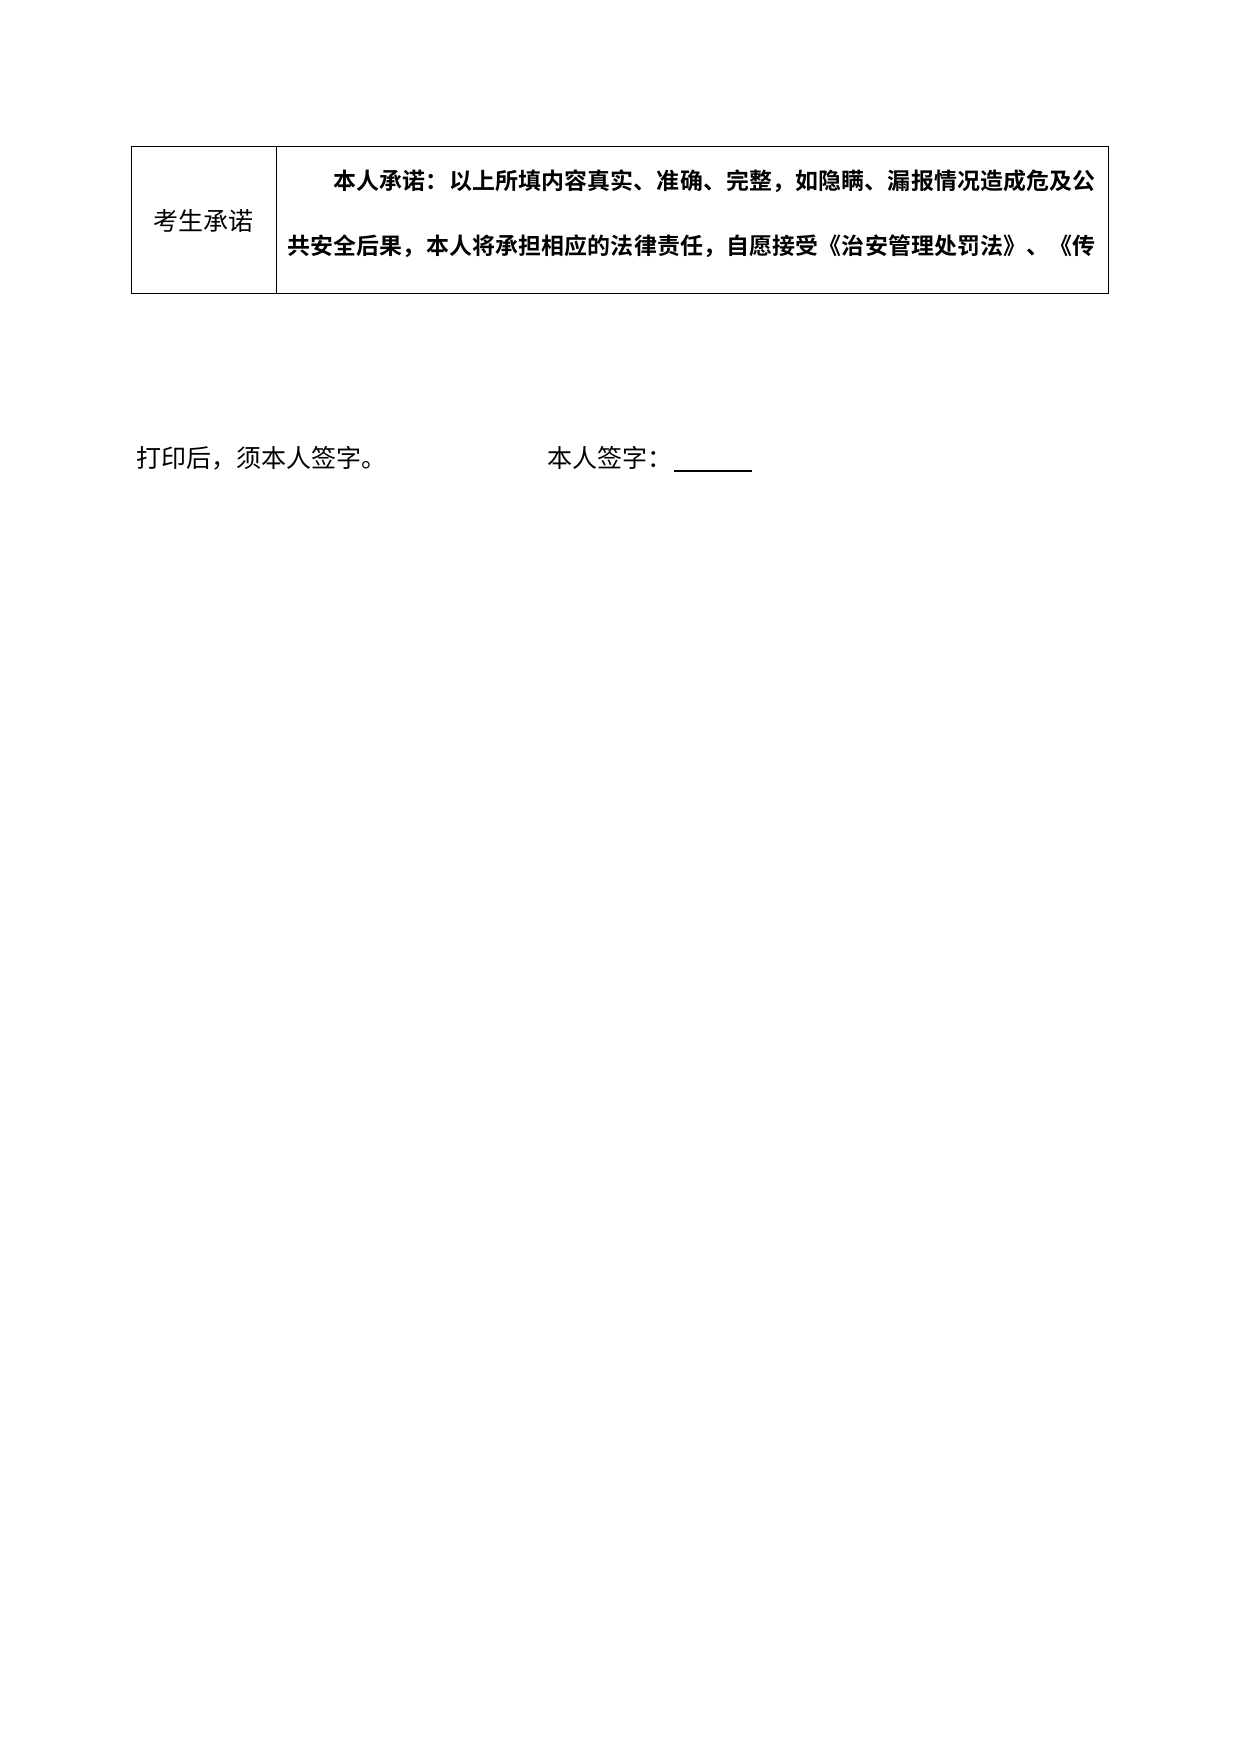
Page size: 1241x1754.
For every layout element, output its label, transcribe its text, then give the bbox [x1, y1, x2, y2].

text 打印后，须本人签字。 本人签字： [136, 424, 1104, 489]
table_cell 本人承诺：以上所填内容真实、准确、完整，如隐瞒、漏报情况造成危及公共安全后果，本人将承担相应的法律责任，自愿接受《治安管理处罚法》、《传染病防治法》和《关于依法惩治妨害新型冠状病毒感染肺炎疫情防控违法犯罪的意见》等法律法规的处罚和制裁。 [277, 147, 1108, 293]
table_cell 考生承诺 [132, 147, 276, 293]
